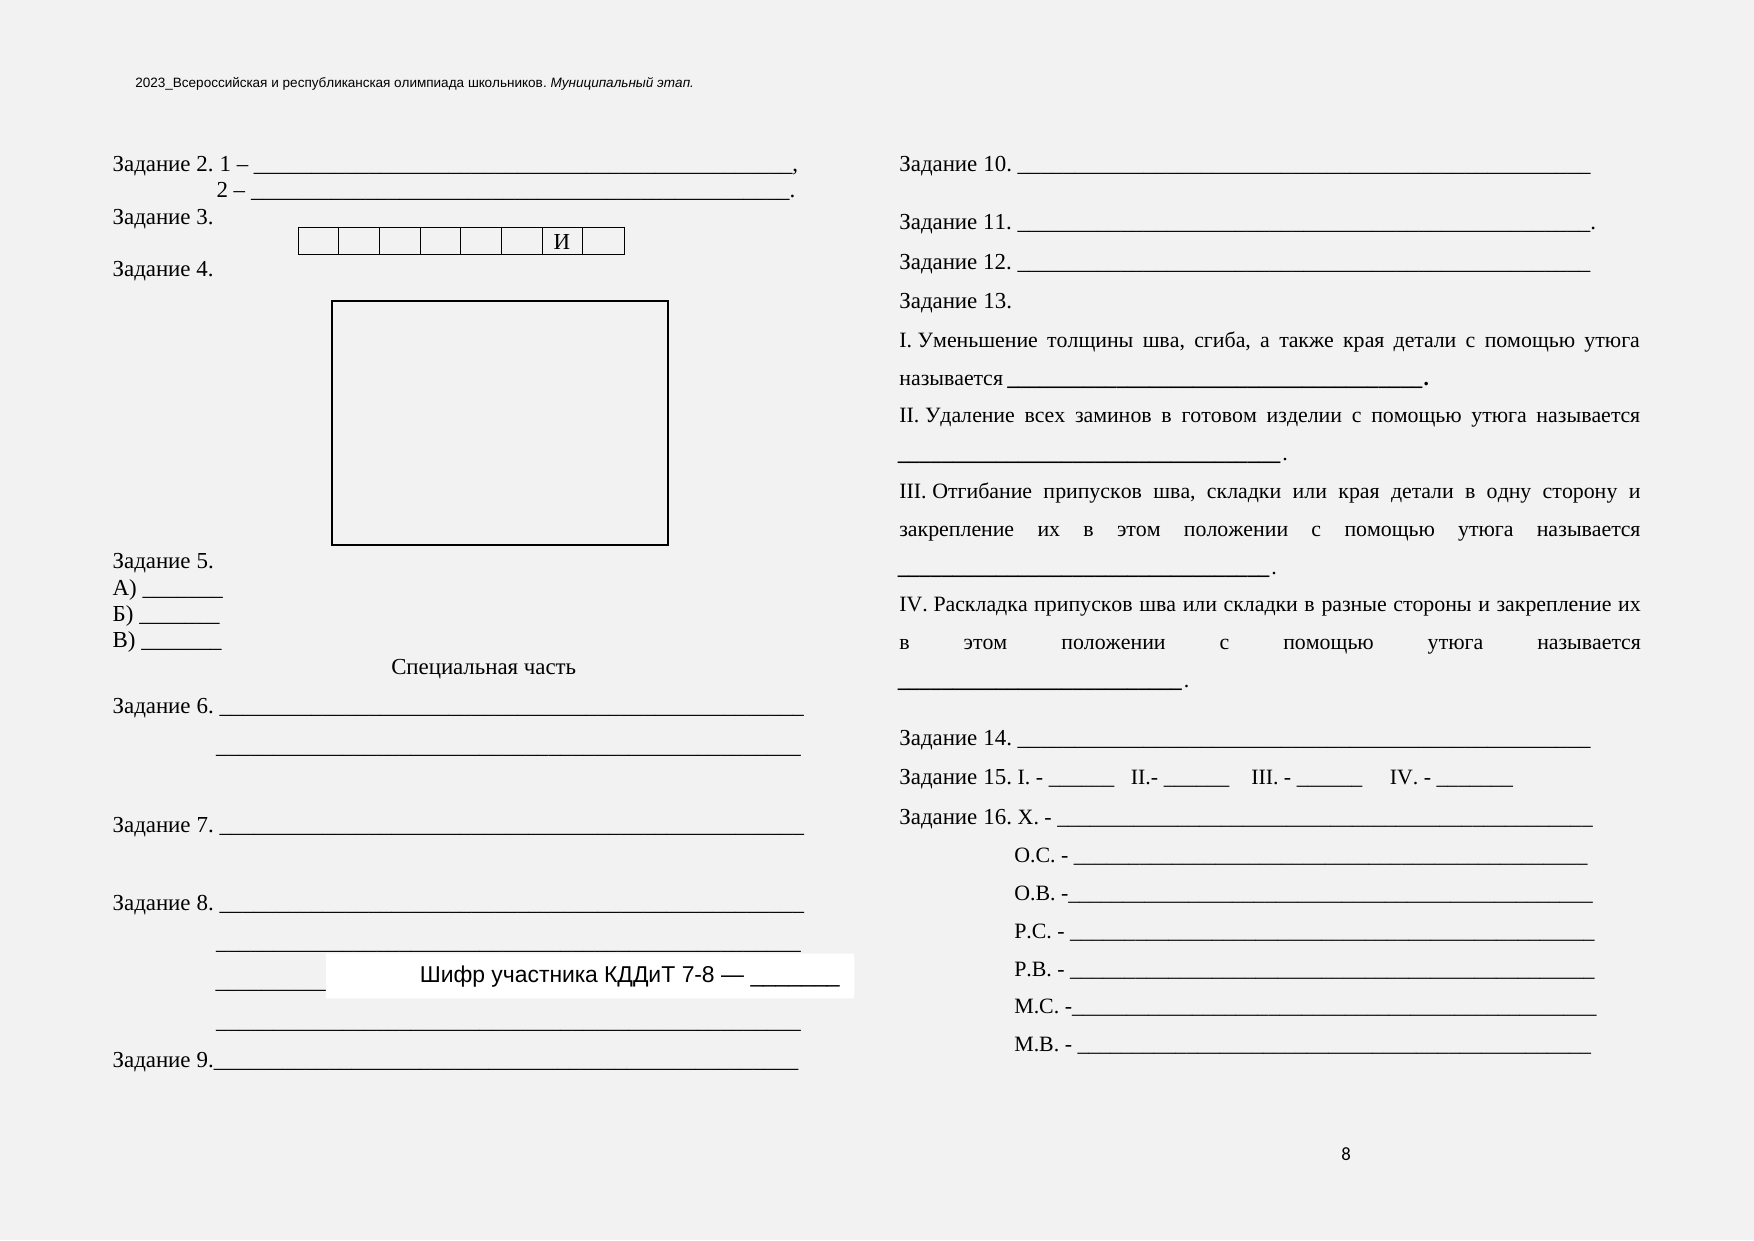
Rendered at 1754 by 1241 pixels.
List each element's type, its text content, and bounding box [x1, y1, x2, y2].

text ___________________________________________________ [112, 968, 325, 994]
text А) _______ [112, 574, 855, 600]
list О.В. -________________________________________________ [1003, 880, 1618, 905]
list Удаление всех заминов в готовом изделии с помощью утюга называется ___________________________________. [899, 402, 1641, 465]
list О.С. - _______________________________________________ [1003, 842, 1618, 867]
list Р.В. - ________________________________________________ [1003, 956, 1618, 981]
list Отгибание припусков шва, складки или края детали в одну сторону и закрепление их в этом положении с помощью утюга называется __________________________________. [899, 478, 1641, 579]
text Задание 7. ___________________________________________________ [112, 811, 855, 837]
text Задание 8. ___________________________________________________ [112, 889, 855, 915]
text ___________________________________________________ [112, 928, 855, 954]
table_header [380, 228, 420, 254]
text ___________________________________________________ [112, 732, 855, 758]
text Задание 4. [112, 255, 855, 282]
text Задание 13. [899, 287, 1641, 314]
text Задание 6. ___________________________________________________ [112, 692, 855, 718]
text ___________________________________________________ [112, 1007, 855, 1033]
list Задание 15. I. - ______ II.- ______ III. - ______ IV. - _______ [899, 763, 1618, 789]
list Р.С. - ________________________________________________ [1003, 918, 1618, 943]
list М.С. -________________________________________________ [1003, 993, 1618, 1019]
table_header [502, 228, 542, 254]
text Задание 9.___________________________________________________ [112, 1047, 855, 1073]
text Задание 11. __________________________________________________. [899, 208, 1641, 235]
table_header [339, 228, 379, 254]
table_header [461, 228, 501, 254]
list Уменьшение толщины шва, сгиба, а также края детали с помощью утюга называется ______________________________________. [899, 327, 1641, 390]
list Задание 16. Х. - _________________________________________________ [899, 803, 1641, 829]
table_header И [543, 228, 582, 254]
text Задание 14. __________________________________________________ [899, 724, 1641, 750]
text Б) _______ [112, 600, 855, 626]
table_header [583, 228, 624, 254]
text В) _______ [112, 626, 855, 653]
table_header [421, 228, 460, 254]
table_header [299, 228, 338, 254]
text Задание 2. 1 – _______________________________________________, [112, 150, 855, 176]
text Задание 12. __________________________________________________ [899, 248, 1641, 274]
text Задание 3. [112, 203, 855, 229]
text Задание 5. [112, 282, 855, 574]
text Специальная часть [112, 653, 855, 679]
text Задание 10. __________________________________________________ [899, 150, 1641, 176]
text 2 – _______________________________________________. [112, 176, 855, 203]
list Раскладка припусков шва или складки в разные стороны и закрепление их в этом положении с помощью утюга называется __________________________. [899, 591, 1641, 692]
list М.В. - _______________________________________________ [1003, 1031, 1618, 1056]
